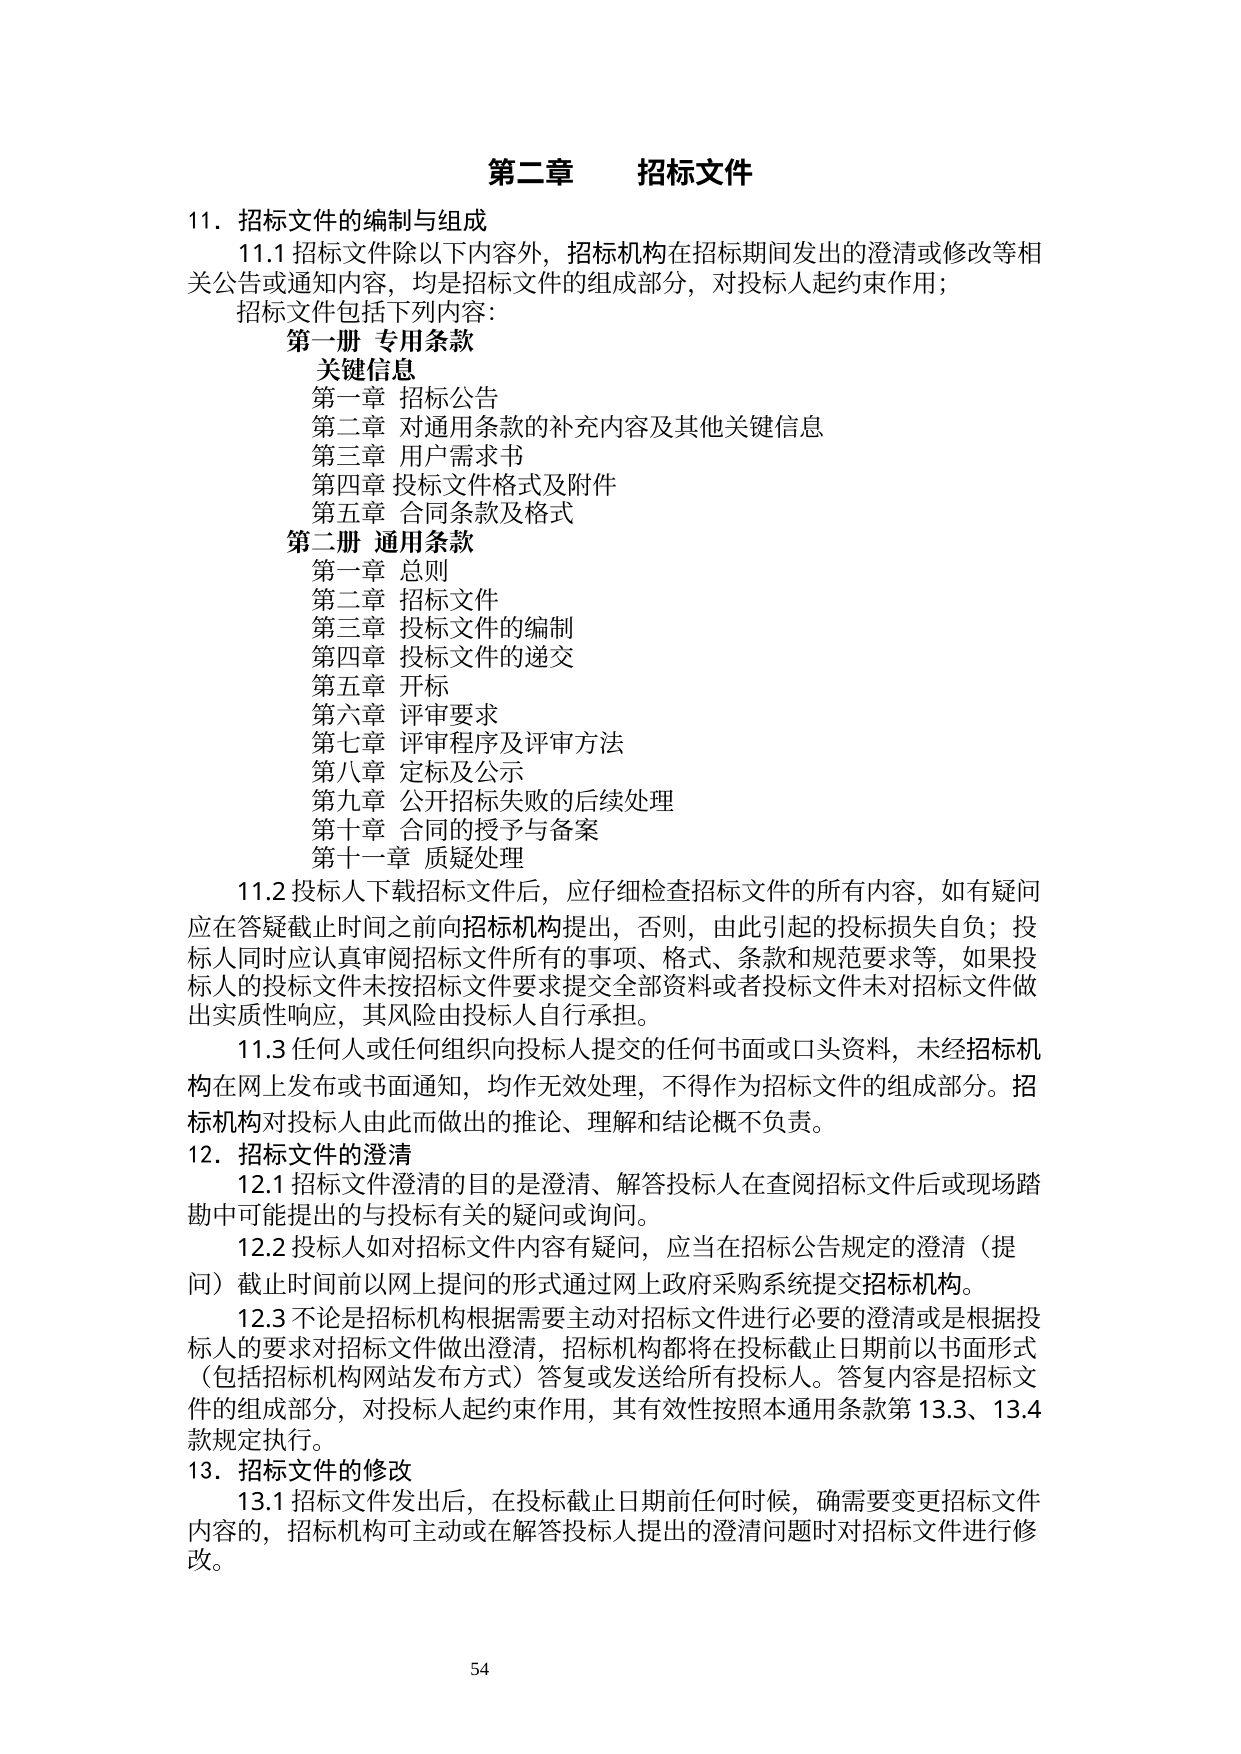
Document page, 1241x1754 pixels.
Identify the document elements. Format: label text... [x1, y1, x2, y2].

text 第五章 开标 [262, 672, 1053, 701]
text 第五章 合同条款及格式 [262, 499, 1053, 528]
text 第一章 招标公告 [262, 384, 1053, 413]
text 关键信息 [316, 356, 1053, 384]
subtitle 招标文件 [187, 150, 1053, 192]
text 第二章 招标文件 [262, 586, 1053, 614]
text 第四章 投标文件格式及附件 [262, 471, 1053, 499]
text 第三章 投标文件的编制 [262, 614, 1053, 643]
text 招标文件包括下列内容： [187, 298, 1053, 327]
text 第四章 投标文件的递交 [262, 643, 1053, 672]
text 第九章 公开招标失败的后续处理 [262, 787, 1053, 816]
text 第一册 专用条款 [237, 327, 1053, 356]
text 12.3不论是招标机构根据需要主动对招标文件进行必要的澄清或是根据投标人的要求对招标文件做出澄清，招标机构都将在投标截止日期前以书面形式（包括招标机构网站发布方式）答复或发送给所有投标人。答复内容是招标文件的组成部分，对投标人起约束作用，其有效性按照本通用条款第13.3、13.4款规定执行。 [187, 1300, 1053, 1455]
text 第十章 合同的授予与备案 [262, 816, 1053, 844]
text 第二章 对通用条款的补充内容及其他关键信息 [262, 413, 1053, 442]
text 12．招标文件的澄清 [187, 1139, 1053, 1167]
text 11．招标文件的编制与组成 [187, 205, 1053, 233]
text 12.1招标文件澄清的目的是澄清、解答投标人在查阅招标文件后或现场踏勘中可能提出的与投标有关的疑问或询问。 [187, 1167, 1053, 1230]
text 11.3任何人或任何组织向投标人提交的任何书面或口头资料，未经招标机构在网上发布或书面通知，均作无效处理，不得作为招标文件的组成部分。招标机构对投标人由此而做出的推论、理解和结论概不负责。 [187, 1030, 1053, 1139]
text 第一章 总则 [262, 557, 1053, 586]
text 第十一章 质疑处理 [262, 844, 1053, 873]
text 第七章 评审程序及评审方法 [262, 729, 1053, 758]
text 11.2投标人下载招标文件后，应仔细检查招标文件的所有内容，如有疑问应在答疑截止时间之前向招标机构提出，否则，由此引起的投标损失自负；投标人同时应认真审阅招标文件所有的事项、格式、条款和规范要求等，如果投标人的投标文件未按招标文件要求提交全部资料或者投标文件未对招标文件做出实质性响应，其风险由投标人自行承担。 [187, 873, 1053, 1030]
text 第二册 通用条款 [237, 528, 1053, 557]
text 13．招标文件的修改 [187, 1455, 1053, 1483]
text 13.1招标文件发出后，在投标截止日期前任何时候，确需要变更招标文件内容的，招标机构可主动或在解答投标人提出的澄清问题时对招标文件进行修改。 [187, 1483, 1053, 1575]
text 12.2投标人如对招标文件内容有疑问，应当在招标公告规定的澄清（提问）截止时间前以网上提问的形式通过网上政府采购系统提交招标机构。 [187, 1230, 1053, 1300]
text 第八章 定标及公示 [262, 758, 1053, 787]
text 11.1招标文件除以下内容外，招标机构在招标期间发出的澄清或修改等相关公告或通知内容，均是招标文件的组成部分，对投标人起约束作用； [187, 233, 1053, 298]
text 第三章 用户需求书 [262, 442, 1053, 471]
text 第六章 评审要求 [262, 701, 1053, 729]
